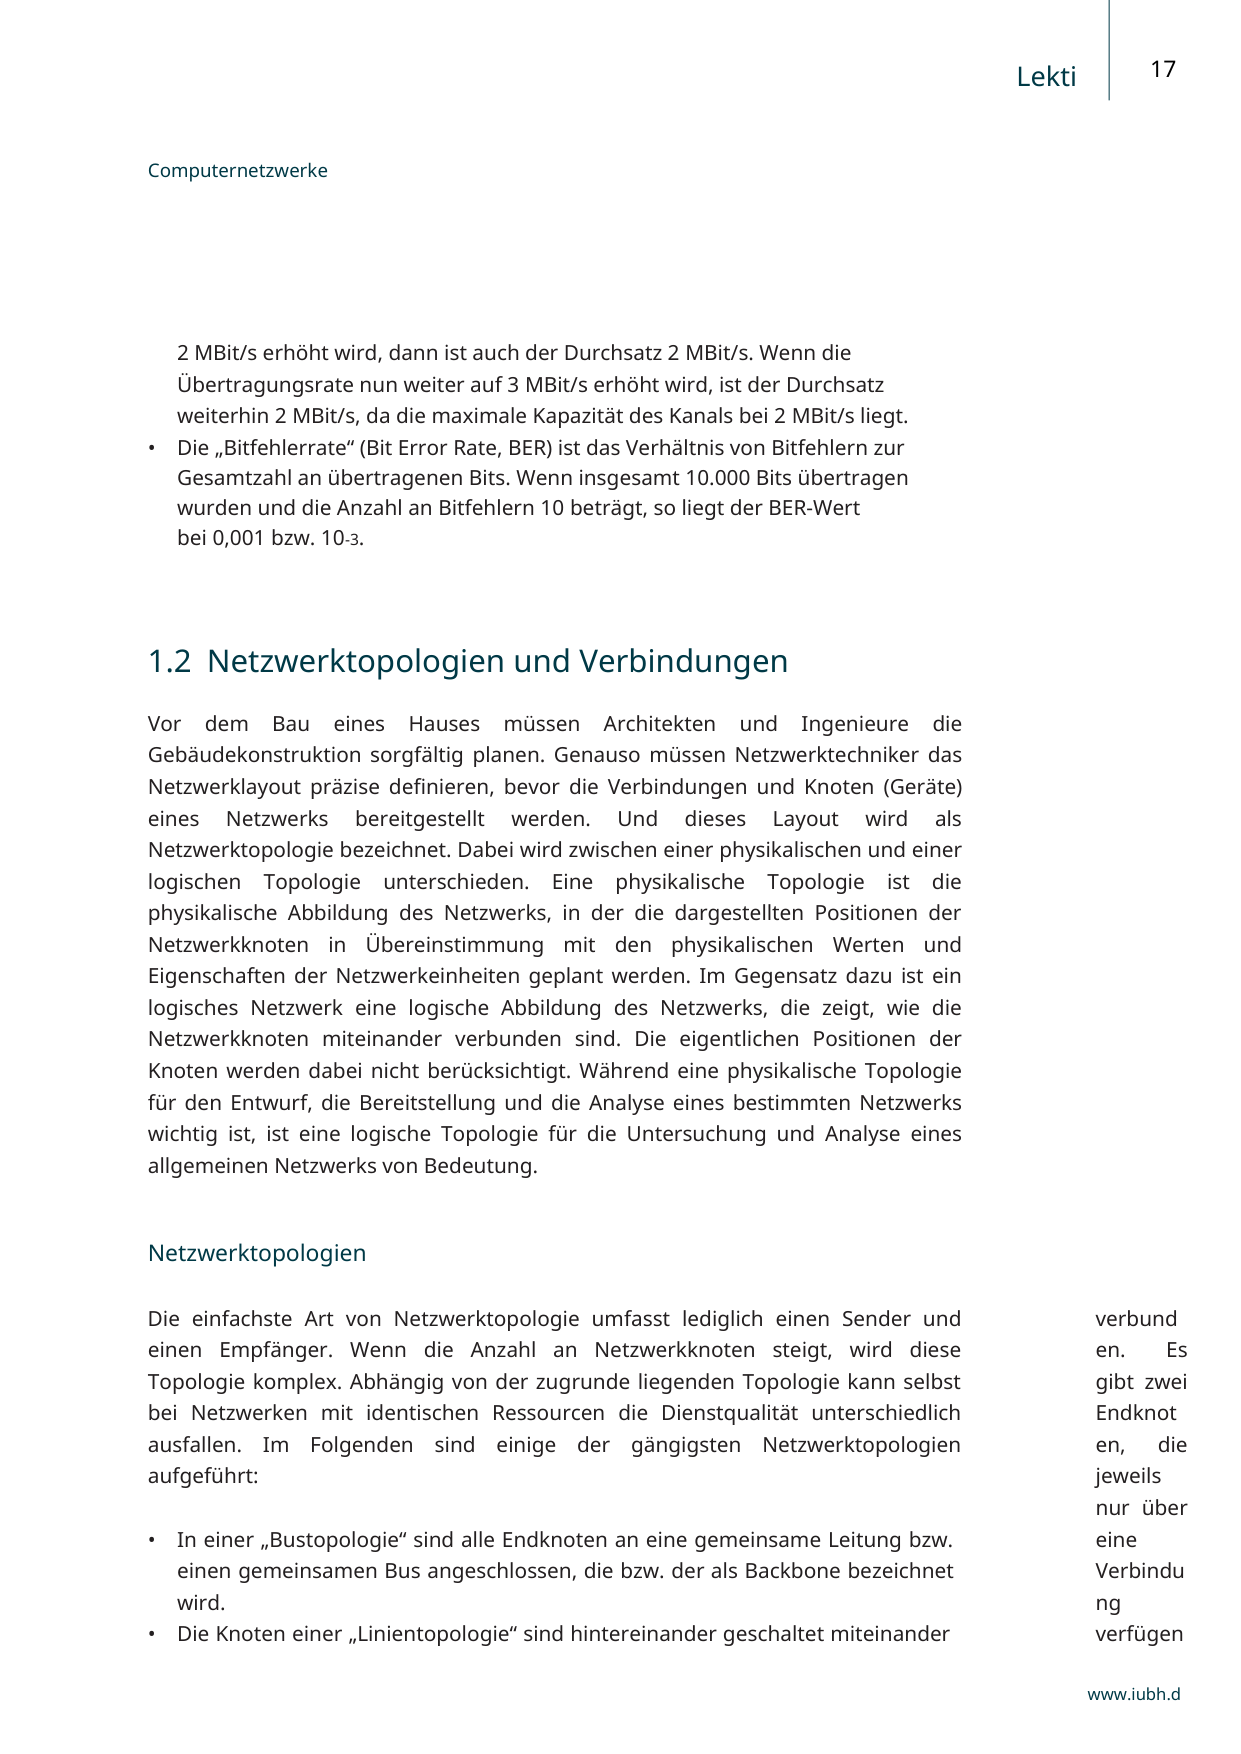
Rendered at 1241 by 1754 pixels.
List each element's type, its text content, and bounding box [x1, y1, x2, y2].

picture [1146, 1687, 1150, 1700]
subtitle Netzwerktopologien und Verbindungen [147, 639, 1198, 681]
text 2 MBit/s erhöht wird, dann ist auch der Durchsatz 2 MBit/s. Wenn die Übertragungsrate nun weiter auf 3 MBit/s erhöht wird, ist der Durchsatz weiterhin 2 MBit/s, da die maximale Kapazität des Kanals bei 2 MBit/s liegt. [177, 338, 936, 430]
list Die „Bitfehlerrate“ (Bit Error Rate, BER) ist das Verhältnis von Bitfehlern zur Gesamtzahl an übertragenen Bits. Wenn insgesamt 10.000 Bits übertragen wurden und die Anzahl an Bitfehlern 10 beträgt, so liegt der BER-Wert bei 0,001 bzw. 10-3. [148, 433, 949, 552]
text Die einfachste Art von Netzwerktopologie umfasst lediglich einen Sender und einen Empfänger. Wenn die Anzahl an Netzwerkknoten steigt, wird diese Topologie komplex. Abhängig von der zugrunde liegenden Topologie kann selbst bei Netzwerken mit identischen Ressourcen die Dienstqualität unterschiedlich ausfallen. Im Folgenden sind einige der gängigsten Netzwerktopologien aufgeführt: [147, 1304, 962, 1490]
subtitle Netzwerktopologien [148, 1237, 1198, 1268]
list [148, 1619, 951, 1648]
text Vor dem Bau eines Hauses müssen Architekten und Ingenieure die Gebäudekonstruktion sorgfältig planen. Genauso müssen Netzwerktechniker das Netzwerklayout präzise definieren, bevor die Verbindungen und Knoten (Geräte) eines Netzwerks bereitgestellt werden. Und dieses Layout wird als Netzwerktopologie bezeichnet. Dabei wird zwischen einer physikalischen und einer logischen Topologie unterschieden. Eine physikalische Topologie ist die physikalische Abbildung des Netzwerks, in der die dargestellten Positionen der Netzwerkknoten in Übereinstimmung mit den physikalischen Werten und Eigenschaften der Netzwerkeinheiten geplant werden. Im Gegensatz dazu ist ein logisches Netzwerk eine logische Abbildung des Netzwerks, die zeigt, wie die Netzwerkknoten miteinander verbunden sind. Die eigentlichen Positionen der Knoten werden dabei nicht berücksichtigt. Während eine physikalische Topologie für den Entwurf, die Bereitstellung und die Analyse eines bestimmten Netzwerks wichtig ist, ist eine logische Topologie für die Untersuchung und Analyse eines allgemeinen Netzwerks von Bedeutung. [148, 709, 963, 1179]
list In einer „Bustopologie“ sind alle Endknoten an eine gemeinsame Leitung bzw. einen gemeinsamen Bus angeschlossen, die bzw. der als Backbone bezeichnet wird. [148, 1525, 954, 1616]
text Computernetzwerke [148, 157, 1198, 182]
